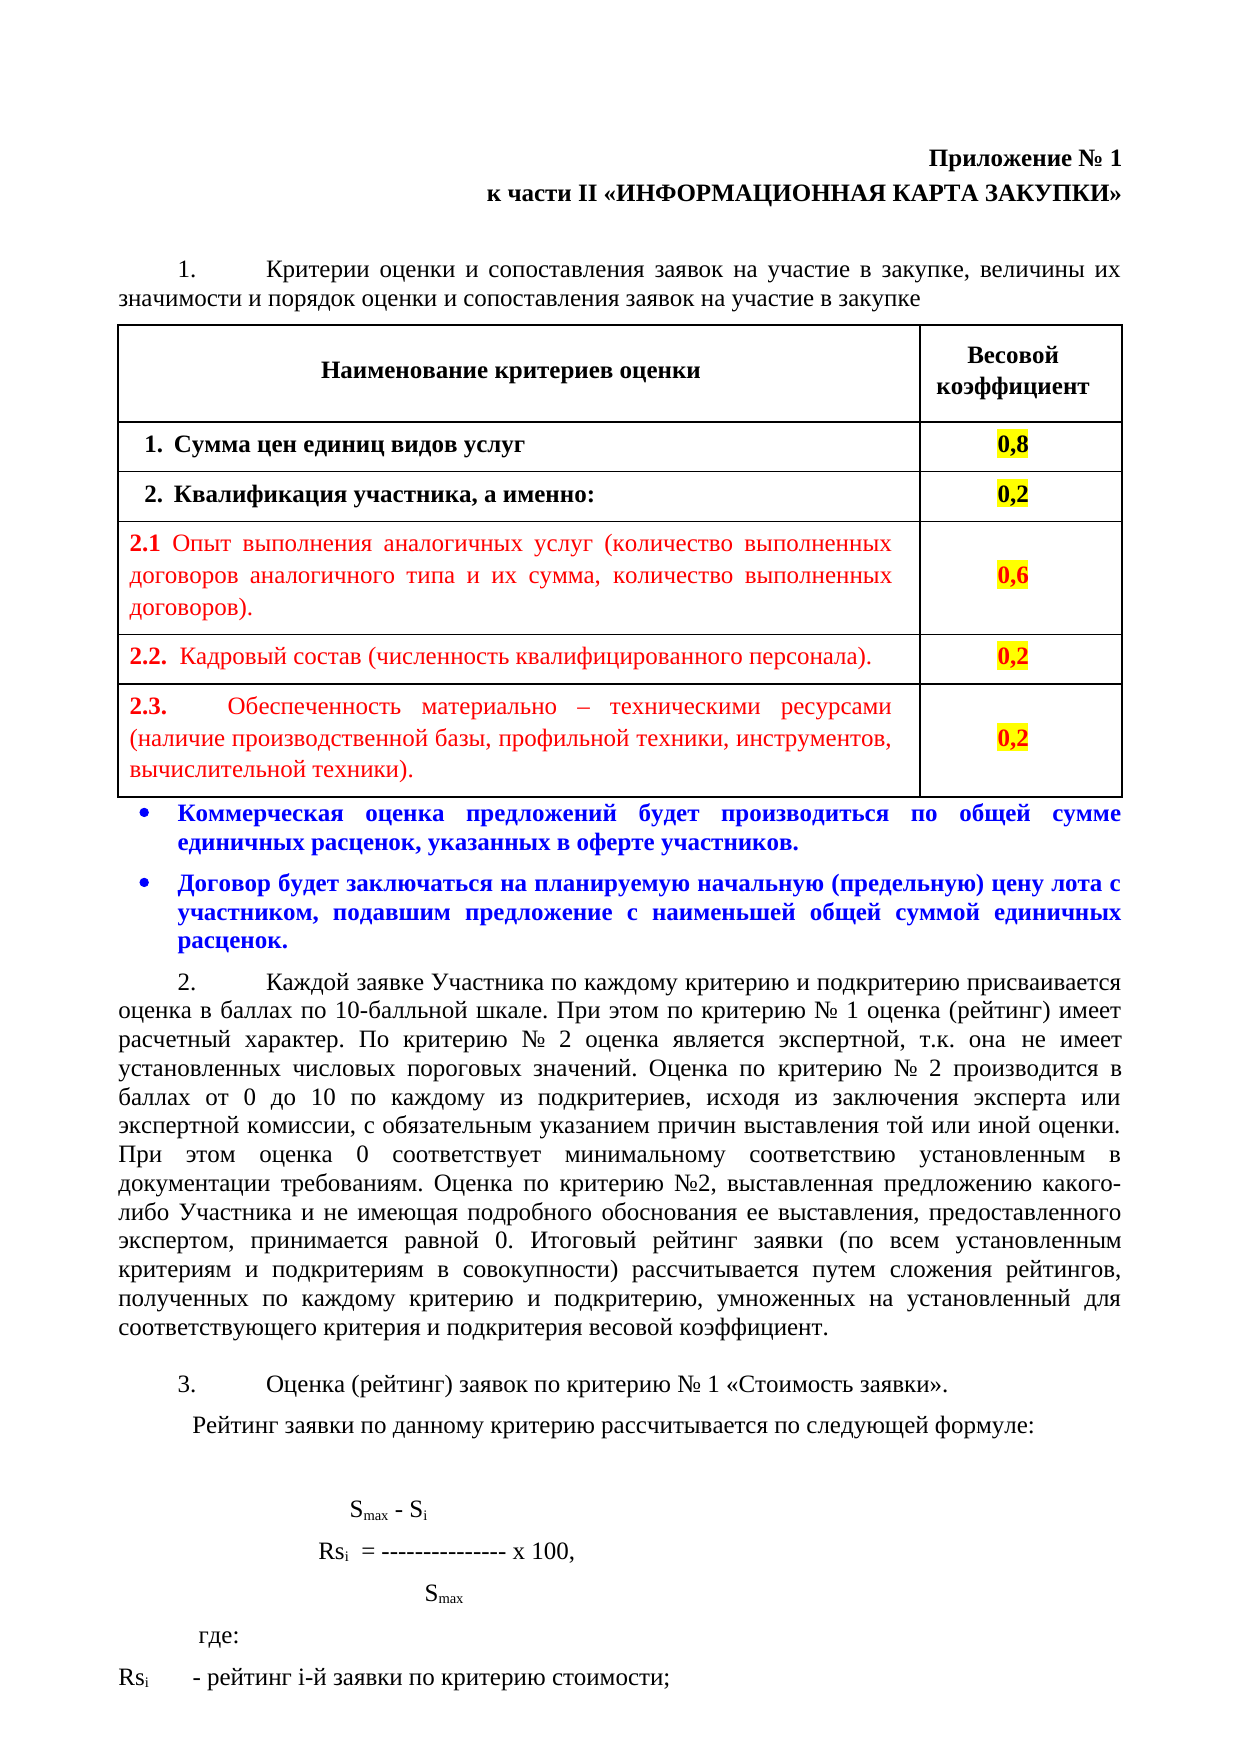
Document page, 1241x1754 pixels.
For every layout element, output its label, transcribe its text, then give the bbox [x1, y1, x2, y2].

table_cell 2.1 Опыт выполнения аналогичных услуг (количество выполненных договоров аналогичного типа и их сумма, количество выполненных договоров). [119, 522, 919, 633]
table_cell 0,2 [921, 685, 1121, 796]
table_cell 0,8 [921, 423, 1121, 471]
table_cell 2.3. Обеспеченность материально – техническими ресурсами (наличие производственной базы, профильной техники, инструментов, вычислительной техники). [119, 685, 919, 796]
text Рейтинг заявки по данному критерию рассчитывается по следующей формуле: [192, 1410, 1106, 1439]
table_cell Квалификация участника, а именно: [119, 472, 919, 521]
table_cell 0,2 [921, 472, 1121, 521]
list Коммерческая оценка предложений будет производиться по общей сумме единичных расценок, указанных в оферте участников. [140, 798, 1122, 855]
list Каждой заявке Участника по каждому критерию и подкритерию присваивается оценка в баллах по 10-балльной шкале. При этом по критерию № 1 оценка (рейтинг) имеет расчетный характер. По критерию № 2 оценка является экспертной, т.к. она не имеет установленных числовых пороговых значений. Оценка по критерию № 2 производится в баллах от 0 до 10 по каждому из подкритериев, исходя из заключения эксперта или экспертной комиссии, с обязательным указанием причин выставления той или иной оценки. При этом оценка 0 соответствует минимальному соответствию установленным в документации требованиям. Оценка по критерию №2, выставленная предложению какого-либо Участника и не имеющая подробного обоснования ее выставления, предоставленного экспертом, принимается равной 0. Итоговый рейтинг заявки (по всем установленным критериям и подкритериям в совокупности) рассчитывается путем сложения рейтингов, полученных по каждому критерию и подкритерию, умноженных на установленный для соответствующего критерия и подкритерия весовой коэффициент. [118, 967, 1122, 1340]
list Критерии оценки и сопоставления заявок на участие в закупке, величины их значимости и порядок оценки и сопоставления заявок на участие в закупке [118, 254, 1122, 312]
table_cell Сумма цен единиц видов услуг [119, 423, 919, 471]
subtitle Приложение № 1 [133, 143, 1122, 172]
text где: [192, 1620, 1106, 1649]
table_cell 0,2 [921, 635, 1121, 683]
text к части II «ИНФОРМАЦИОННАЯ КАРТА ЗАКУПКИ» [118, 178, 1122, 207]
list Оценка (рейтинг) заявок по критерию № 1 «Стоимость заявки». [118, 1369, 1122, 1398]
table_header Весовой коэффициент [921, 326, 1121, 421]
list Договор будет заключаться на планируемую начальную (предельную) цену лота с участником, подавшим предложение с наименьшей общей суммой единичных расценок. [140, 868, 1122, 954]
table_cell 0,6 [921, 522, 1121, 633]
text Smax - Si [118, 1494, 1106, 1523]
text Rsi = --------------- x 100, [118, 1536, 1106, 1565]
table_header Наименование критериев оценки [119, 326, 919, 421]
text Rsi - рейтинг i-й заявки по критерию стоимости; [118, 1662, 1106, 1691]
text Smax [118, 1578, 1106, 1607]
table_cell 2.2. Кадровый состав (численность квалифицированного персонала). [119, 635, 919, 683]
